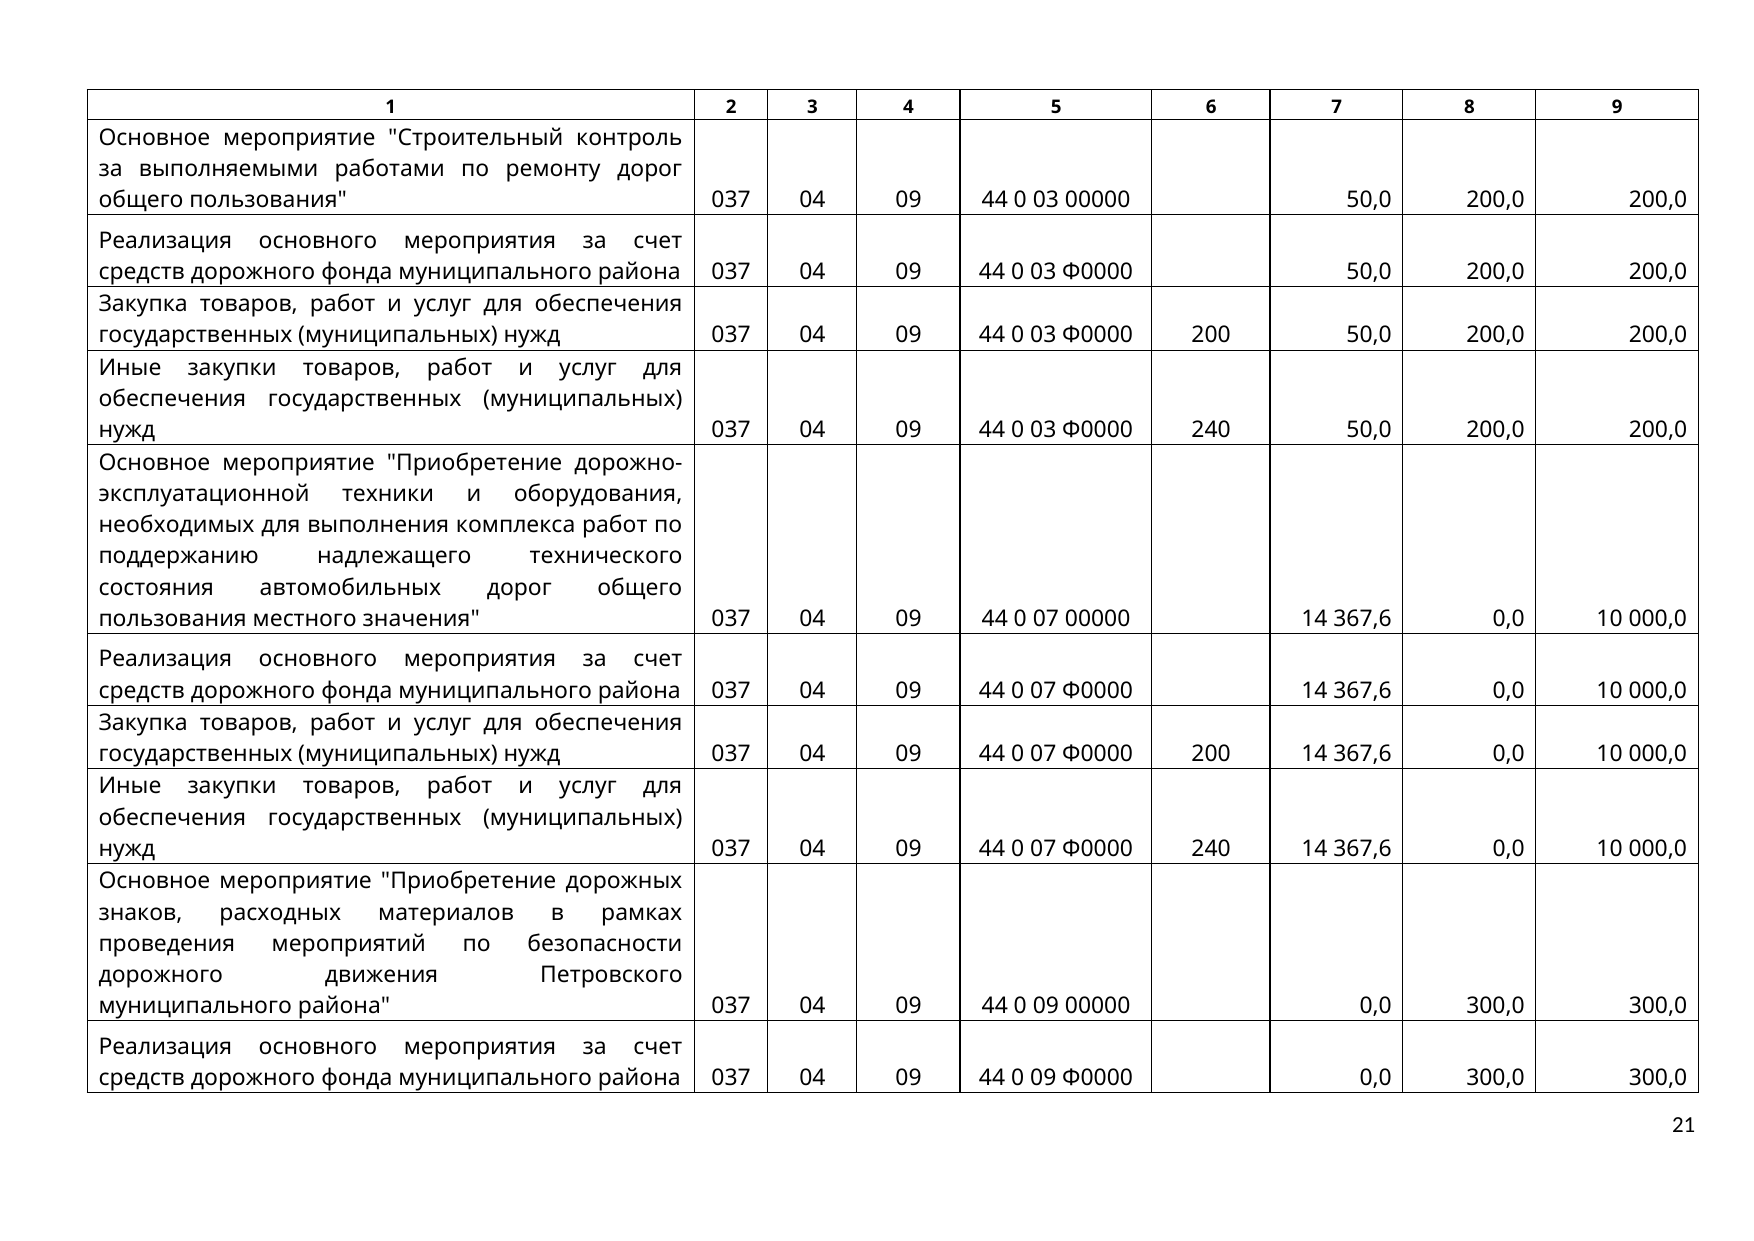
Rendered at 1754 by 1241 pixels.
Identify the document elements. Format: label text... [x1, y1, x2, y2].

table_cell 44 0 03 Ф0000 [961, 215, 1151, 286]
table_cell 50,0 [1271, 351, 1402, 444]
table_cell Реализация основного мероприятия за счет средств дорожного фонда муниципального района [88, 215, 694, 286]
table_cell 04 [768, 351, 856, 444]
table_cell 04 [768, 634, 856, 705]
table_cell 037 [695, 287, 767, 349]
table_cell 04 [768, 445, 856, 633]
table_cell 037 [695, 120, 767, 214]
table_cell 04 [768, 1021, 856, 1092]
table_cell [1152, 120, 1269, 214]
table_cell 14 367,6 [1271, 634, 1402, 705]
table_cell 44 0 07 Ф0000 [961, 706, 1151, 768]
table_cell 240 [1152, 351, 1269, 444]
table_header 3 [768, 90, 856, 119]
table_cell 04 [768, 769, 856, 863]
table_cell 0,0 [1403, 445, 1535, 633]
table_cell 09 [857, 1021, 959, 1092]
table_cell 04 [768, 287, 856, 349]
table_cell Иные закупки товаров, работ и услуг для обеспечения государственных (муниципальных) нужд [88, 351, 694, 444]
table_cell 09 [857, 445, 959, 633]
table_cell Основное мероприятие "Строительный контроль за выполняемыми работами по ремонту дорог общего пользования" [88, 120, 694, 214]
table_header 8 [1403, 90, 1535, 119]
table_cell 10 000,0 [1536, 634, 1698, 705]
table_cell [1152, 634, 1269, 705]
table_header 6 [1152, 90, 1269, 119]
table_cell 50,0 [1271, 215, 1402, 286]
table_cell [1152, 864, 1269, 1020]
table_cell Основное мероприятие "Приобретение дорожных знаков, расходных материалов в рамках проведения мероприятий по безопасности дорожного движения Петровского муниципального района" [88, 864, 694, 1020]
table_cell Закупка товаров, работ и услуг для обеспечения государственных (муниципальных) нужд [88, 706, 694, 768]
table_cell 0,0 [1403, 634, 1535, 705]
table_cell 200,0 [1403, 215, 1535, 286]
table_header 7 [1271, 90, 1402, 119]
table_cell 50,0 [1271, 287, 1402, 349]
table_cell 200 [1152, 287, 1269, 349]
table_cell 300,0 [1403, 1021, 1535, 1092]
table_cell 200,0 [1403, 287, 1535, 349]
table_cell 04 [768, 120, 856, 214]
table_cell 10 000,0 [1536, 706, 1698, 768]
table_cell 14 367,6 [1271, 706, 1402, 768]
table_header 9 [1536, 90, 1698, 119]
table_cell 0,0 [1271, 864, 1402, 1020]
table_cell 44 0 09 Ф0000 [961, 1021, 1151, 1092]
table_cell 200,0 [1403, 120, 1535, 214]
table_cell 200,0 [1403, 351, 1535, 444]
table_cell 037 [695, 1021, 767, 1092]
table_cell 300,0 [1536, 1021, 1698, 1092]
table_cell 037 [695, 445, 767, 633]
table_cell 04 [768, 864, 856, 1020]
table_cell 44 0 03 Ф0000 [961, 351, 1151, 444]
table_cell 10 000,0 [1536, 445, 1698, 633]
table_cell 200,0 [1536, 120, 1698, 214]
table_cell Реализация основного мероприятия за счет средств дорожного фонда муниципального района [88, 1021, 694, 1092]
table_cell 200,0 [1536, 351, 1698, 444]
table_cell Закупка товаров, работ и услуг для обеспечения государственных (муниципальных) нужд [88, 287, 694, 349]
table_cell 10 000,0 [1536, 769, 1698, 863]
table_cell 037 [695, 215, 767, 286]
table_cell 0,0 [1403, 706, 1535, 768]
table_cell 300,0 [1403, 864, 1535, 1020]
table_header 4 [857, 90, 959, 119]
table_cell 44 0 03 00000 [961, 120, 1151, 214]
table_cell 200,0 [1536, 287, 1698, 349]
table_cell [1152, 445, 1269, 633]
table_cell 037 [695, 706, 767, 768]
table_cell 0,0 [1403, 769, 1535, 863]
table_cell 09 [857, 351, 959, 444]
table_cell 300,0 [1536, 864, 1698, 1020]
table_cell 09 [857, 287, 959, 349]
table_cell 037 [695, 864, 767, 1020]
table_cell 44 0 07 00000 [961, 445, 1151, 633]
table_cell 04 [768, 706, 856, 768]
table_cell Реализация основного мероприятия за счет средств дорожного фонда муниципального района [88, 634, 694, 705]
table_cell [1152, 215, 1269, 286]
table_header 5 [961, 90, 1151, 119]
table_cell 44 0 07 Ф0000 [961, 634, 1151, 705]
table_cell 037 [695, 634, 767, 705]
table_cell Иные закупки товаров, работ и услуг для обеспечения государственных (муниципальных) нужд [88, 769, 694, 863]
table_cell 09 [857, 769, 959, 863]
table_cell 50,0 [1271, 120, 1402, 214]
table_cell 14 367,6 [1271, 445, 1402, 633]
table_cell 037 [695, 769, 767, 863]
table_cell 44 0 07 Ф0000 [961, 769, 1151, 863]
table_cell [1152, 1021, 1269, 1092]
table_header 1 [88, 90, 694, 119]
table_cell 09 [857, 864, 959, 1020]
table_cell 44 0 03 Ф0000 [961, 287, 1151, 349]
table_cell 14 367,6 [1271, 769, 1402, 863]
table_cell 09 [857, 215, 959, 286]
table_cell 200,0 [1536, 215, 1698, 286]
table_cell 0,0 [1271, 1021, 1402, 1092]
table_cell 44 0 09 00000 [961, 864, 1151, 1020]
table_cell 04 [768, 215, 856, 286]
table_cell 09 [857, 706, 959, 768]
table_cell 240 [1152, 769, 1269, 863]
table_cell 037 [695, 351, 767, 444]
table_cell 09 [857, 634, 959, 705]
table_cell 200 [1152, 706, 1269, 768]
table_cell Основное мероприятие "Приобретение дорожно-эксплуатационной техники и оборудования, необходимых для выполнения комплекса работ по поддержанию надлежащего технического состояния автомобильных дорог общего пользования местного значения" [88, 445, 694, 633]
table_cell 09 [857, 120, 959, 214]
table_header 2 [695, 90, 767, 119]
